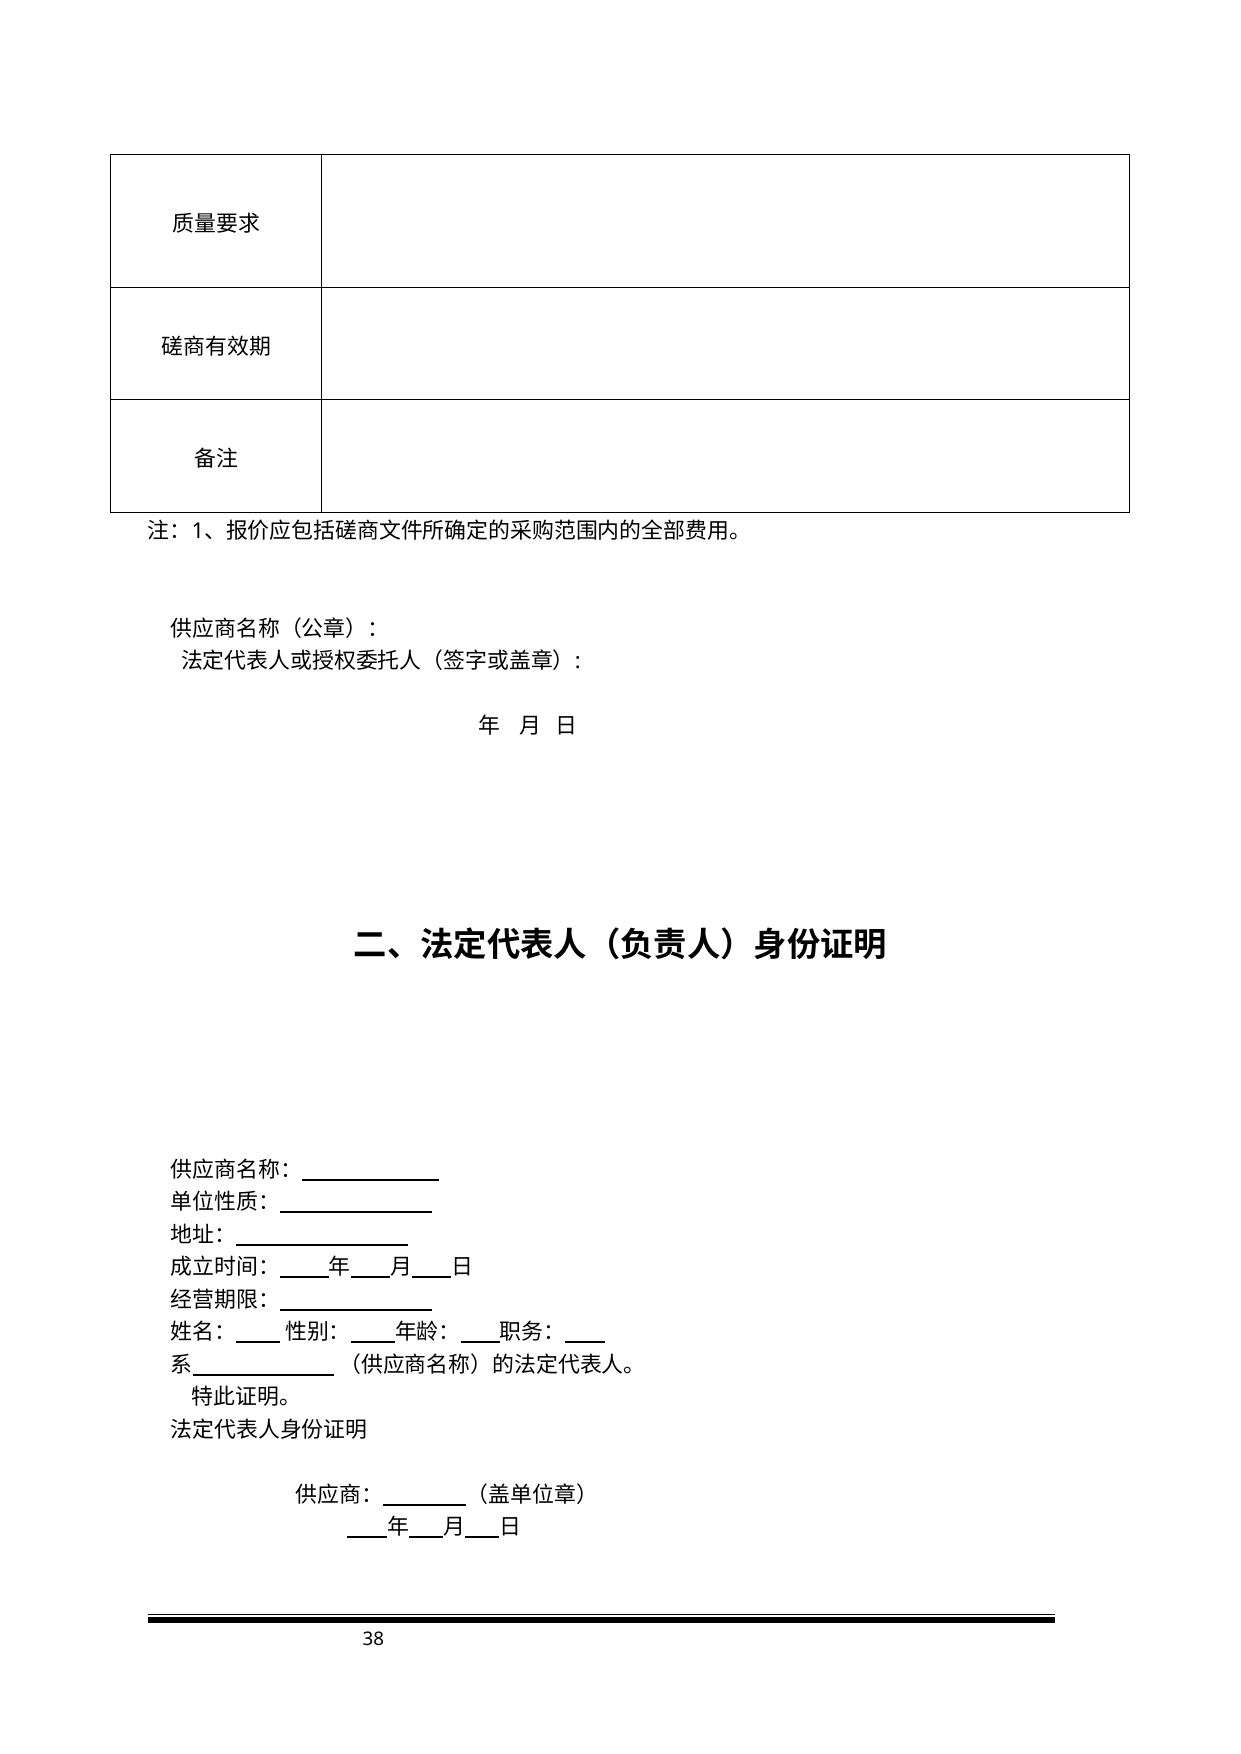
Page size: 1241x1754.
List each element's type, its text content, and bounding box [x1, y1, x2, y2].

text 姓名： 性别： 年龄： 职务： [148, 1314, 1093, 1346]
table_cell [322, 288, 1129, 399]
table_cell 磋商有效期 [111, 288, 321, 399]
text 法定代表人或授权委托人（签字或盖章）: [148, 643, 1093, 675]
text 系 （供应商名称）的法定代表人。 [148, 1346, 1093, 1379]
table_cell [322, 400, 1129, 512]
table_cell 质量要求 [111, 155, 321, 287]
text 供应商名称： [148, 1151, 1093, 1184]
text 注：1、报价应包括磋商文件所确定的采购范围内的全部费用。 [148, 513, 1093, 545]
text 供应商名称（公章）： [148, 610, 1093, 643]
table_cell [322, 155, 1129, 287]
text 供应商： （盖单位章） [148, 1476, 1093, 1509]
text 法定代表人身份证明 [148, 1411, 1093, 1444]
text 经营期限： [148, 1281, 1093, 1314]
text 单位性质： [148, 1184, 1093, 1216]
table_cell 备注 [111, 400, 321, 512]
text 年 月 日 [148, 708, 1093, 740]
text 二、法定代表人（负责人）身份证明 [148, 909, 1093, 974]
text 年 月 日 [148, 1509, 1093, 1541]
text 地址： [148, 1216, 1093, 1249]
text 特此证明。 [148, 1379, 1093, 1411]
text 成立时间： 年 月 日 [148, 1249, 1093, 1281]
